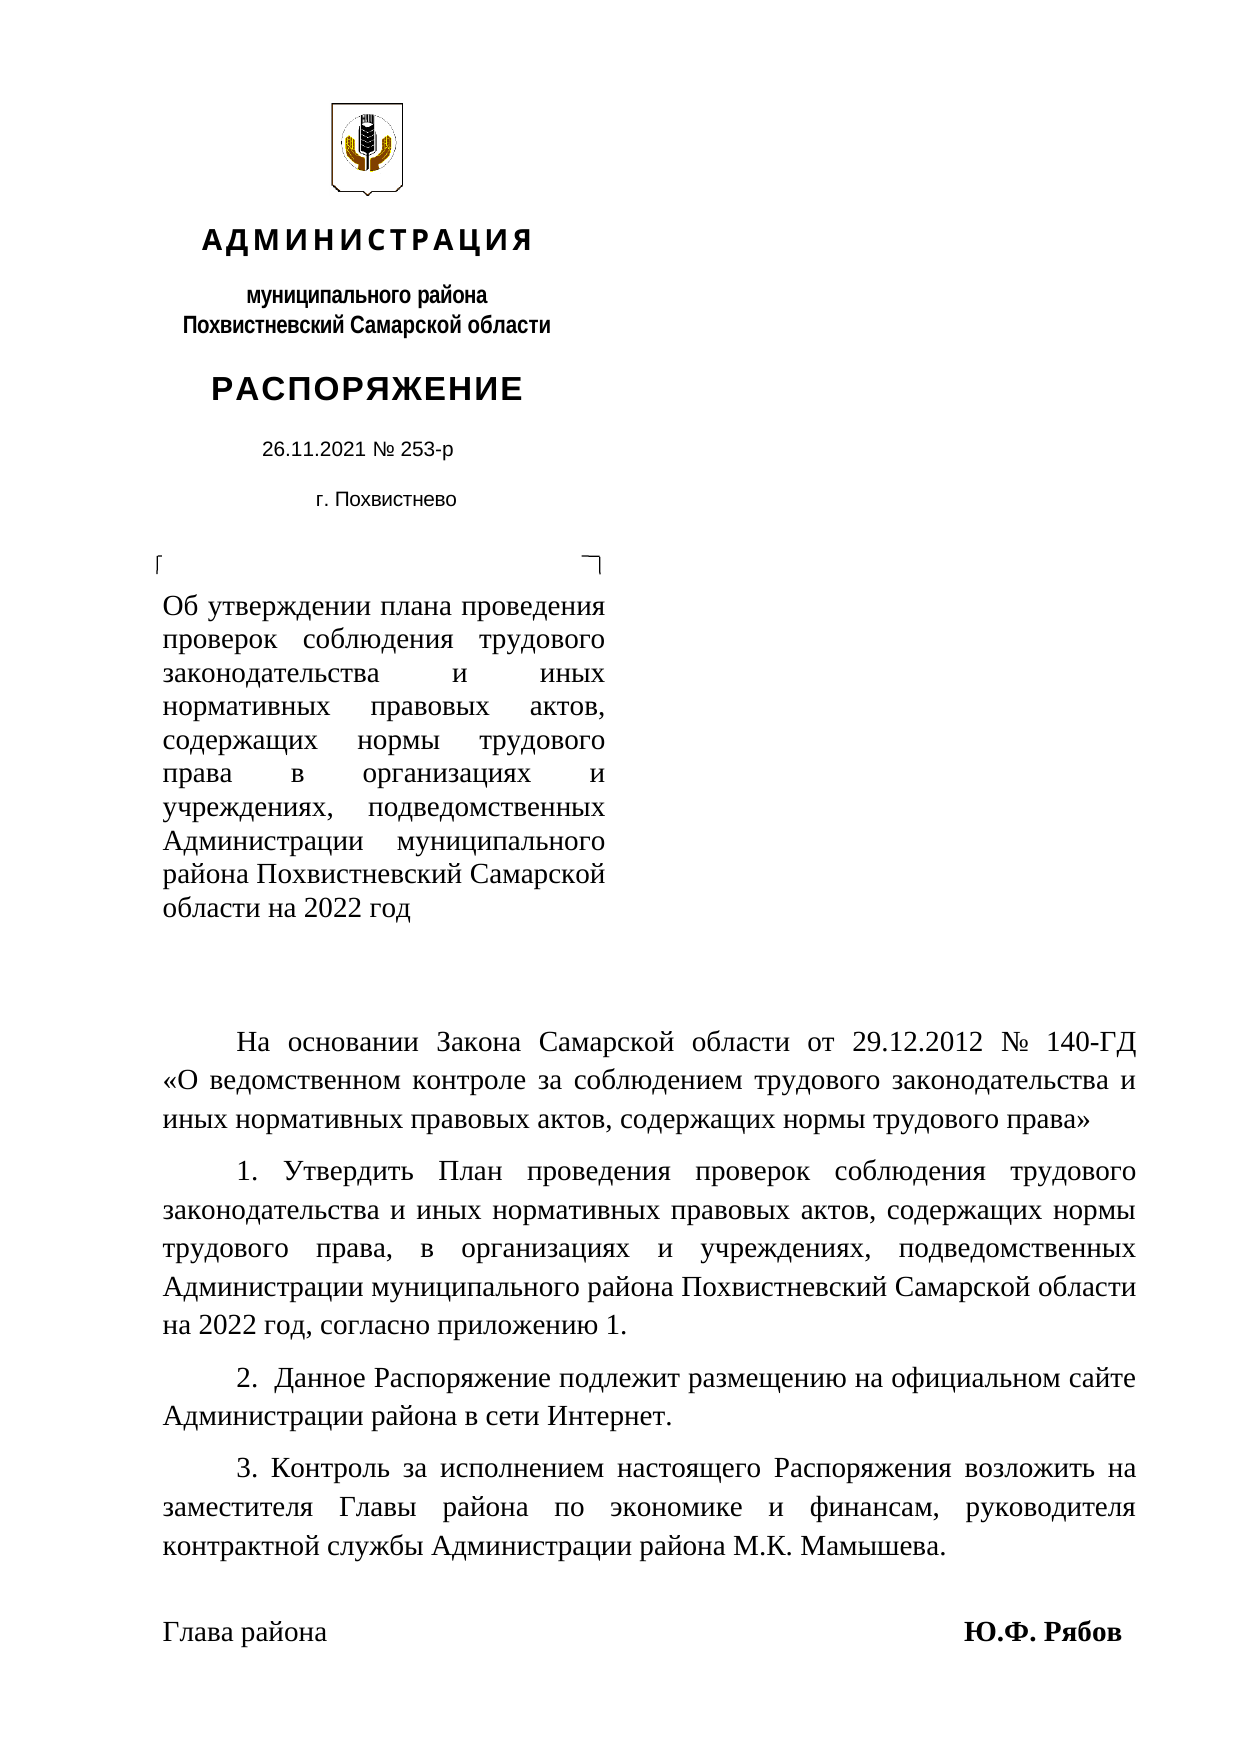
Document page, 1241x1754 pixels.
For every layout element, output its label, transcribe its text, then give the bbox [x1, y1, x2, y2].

picture [329, 100, 405, 196]
table_header АДМИНИСТРАЦИЯ муниципального района Похвистневский Самарской области РАСПОРЯЖЕНИЕ 26.11.2021 № 253-р г. Похвистнево [151, 100, 582, 580]
text 1. Утвердить План проведения проверок соблюдения трудового законодательства и иных нормативных правовых актов, содержащих нормы трудового права, в организациях и учреждениях, подведомственных Администрации муниципального района Похвистневский Самарской области на 2022 год, согласно приложению 1. [162, 1153, 1137, 1341]
text На основании Закона Самарской области от 29.12.2012 № 140-ГД «О ведомственном контроле за соблюдением трудового законодательства и иных нормативных правовых актов, содержащих нормы трудового права» [162, 1024, 1137, 1134]
text Об утверждении плана проведения проверок соблюдения трудового законодательства и иных нормативных правовых актов, содержащих нормы трудового права в организациях и учреждениях, подведомственных Администрации муниципального района Похвистневский Самарской области на 2022 год [162, 588, 606, 923]
text 2. Данное Распоряжение подлежит размещению на официальном сайте Администрации района в сети Интернет. [162, 1360, 1137, 1432]
text 3. Контроль за исполнением настоящего Распоряжения возложить на заместителя Главы района по экономике и финансам, руководителя контрактной службы Администрации района М.К. Мамышева. [162, 1451, 1137, 1561]
text Глава района Ю.Ф. Рябов [162, 1614, 1137, 1648]
